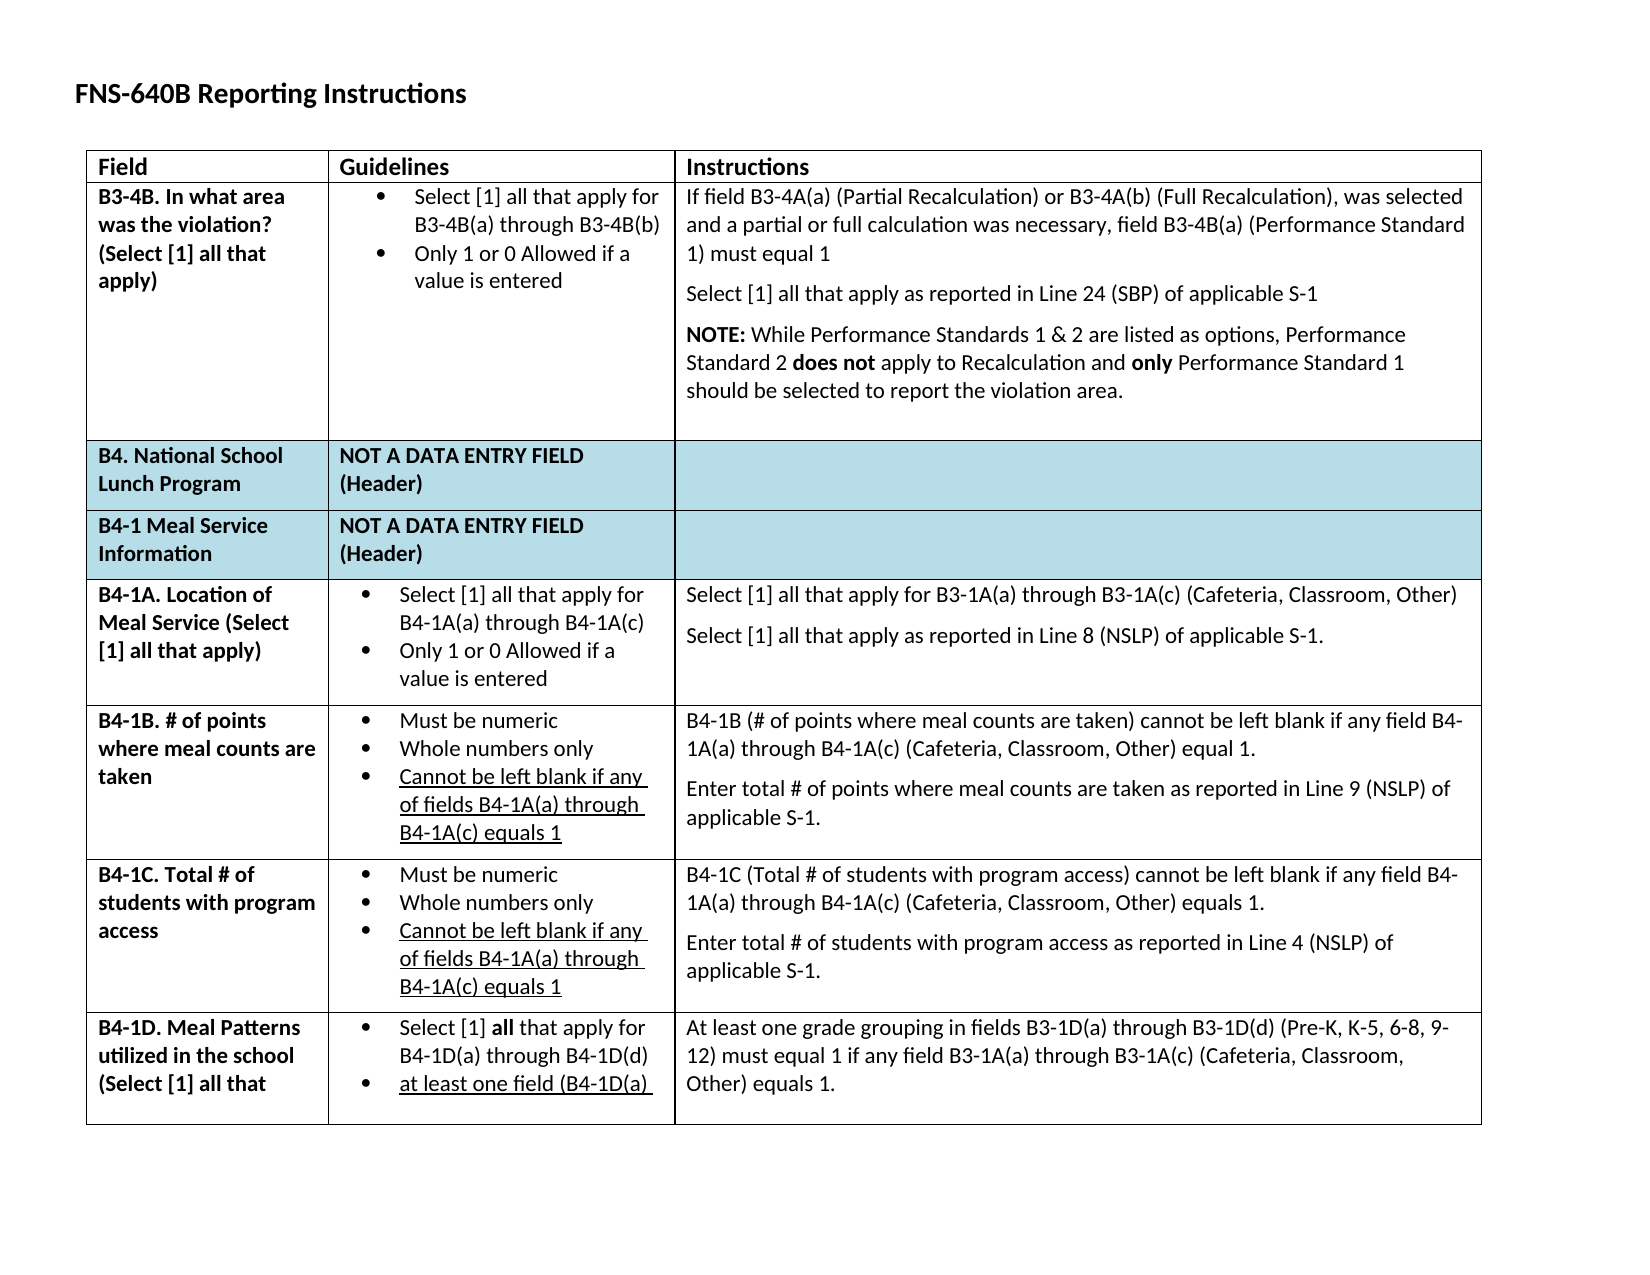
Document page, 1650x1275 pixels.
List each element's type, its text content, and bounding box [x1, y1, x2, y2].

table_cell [87, 1013, 328, 1124]
table_cell If field B3-4A(a) (Partial Recalculation) or B3-4A(b) (Full Recalculation), was selected and a partial or full calculation was necessary, field B3-4B(a) (Performance Standard 1) must equal 1 Select [1] all that apply as reported in Line 24 (SBP) of applicable S-1 NOTE: While Performance Standards 1 & 2 are listed as options, Performance Standard 2 does not apply to Recalculation and only Performance Standard 1 should be selected to report the violation area. [676, 183, 1481, 440]
table_cell B4-1C. Total # of students with program access [87, 860, 328, 1012]
table_cell NOT A DATA ENTRY FIELD (Header) [329, 511, 674, 579]
table_cell Select [1] all that apply for B3-1A(a) through B3-1A(c) (Cafeteria, Classroom, Other) Select [1] all that apply as reported in Line 8 (NSLP) of applicable S-1. [676, 580, 1481, 705]
table_cell NOT A DATA ENTRY FIELD (Header) [329, 441, 674, 510]
table_cell [676, 511, 1481, 579]
table_header Field [87, 151, 328, 182]
table_cell Must be numeric Whole numbers only Cannot be left blank if any of fields B4-1A(a) through B4-1A(c) equals 1 [329, 860, 674, 1012]
table_cell B4-1 Meal Service Information [87, 511, 328, 579]
table_cell Select [1] all that apply for B4-1A(a) through B4-1A(c) Only 1 or 0 Allowed if a value is entered [329, 580, 674, 705]
table_cell B3-4B. In what area was the violation? (Select [1] all that apply) [87, 183, 328, 440]
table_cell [329, 1013, 674, 1124]
table_cell [676, 441, 1481, 510]
table_cell Select [1] all that apply for B3-4B(a) through B3-4B(b) Only 1 or 0 Allowed if a value is entered [329, 183, 674, 440]
table_header Guidelines [329, 151, 674, 182]
table_cell B4. National School Lunch Program [87, 441, 328, 510]
table_header Instructions [676, 151, 1481, 182]
table_cell B4-1C (Total # of students with program access) cannot be left blank if any field B4-1A(a) through B4-1A(c) (Cafeteria, Classroom, Other) equals 1. Enter total # of students with program access as reported in Line 4 (NSLP) of applicable S-1. [676, 860, 1481, 1012]
table_cell Must be numeric Whole numbers only Cannot be left blank if any of fields B4-1A(a) through B4-1A(c) equals 1 [329, 706, 674, 859]
table_cell B4-1B. # of points where meal counts are taken [87, 706, 328, 859]
table_cell B4-1B (# of points where meal counts are taken) cannot be left blank if any field B4-1A(a) through B4-1A(c) (Cafeteria, Classroom, Other) equal 1. Enter total # of points where meal counts are taken as reported in Line 9 (NSLP) of applicable S-1. [676, 706, 1481, 859]
table_cell B4-1A. Location of Meal Service (Select [1] all that apply) [87, 580, 328, 705]
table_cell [676, 1013, 1481, 1124]
